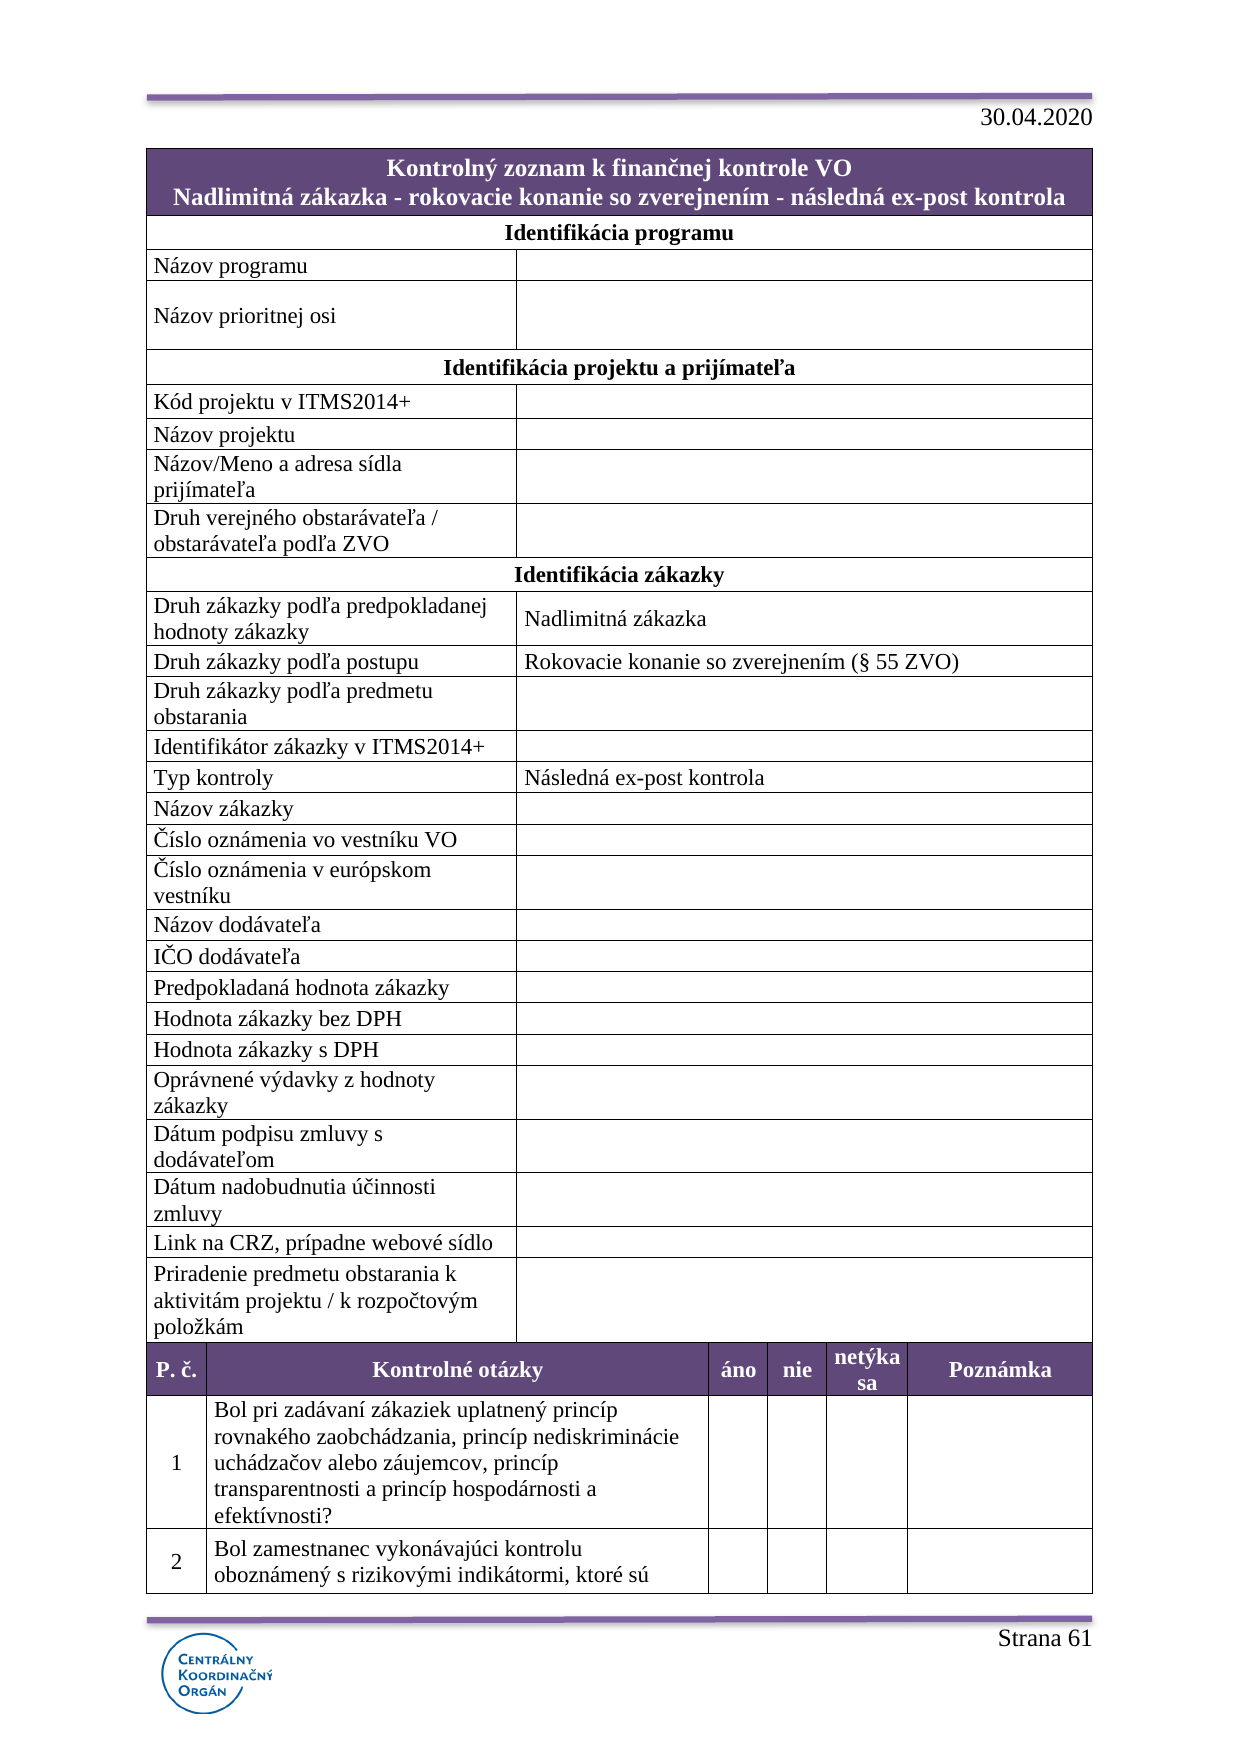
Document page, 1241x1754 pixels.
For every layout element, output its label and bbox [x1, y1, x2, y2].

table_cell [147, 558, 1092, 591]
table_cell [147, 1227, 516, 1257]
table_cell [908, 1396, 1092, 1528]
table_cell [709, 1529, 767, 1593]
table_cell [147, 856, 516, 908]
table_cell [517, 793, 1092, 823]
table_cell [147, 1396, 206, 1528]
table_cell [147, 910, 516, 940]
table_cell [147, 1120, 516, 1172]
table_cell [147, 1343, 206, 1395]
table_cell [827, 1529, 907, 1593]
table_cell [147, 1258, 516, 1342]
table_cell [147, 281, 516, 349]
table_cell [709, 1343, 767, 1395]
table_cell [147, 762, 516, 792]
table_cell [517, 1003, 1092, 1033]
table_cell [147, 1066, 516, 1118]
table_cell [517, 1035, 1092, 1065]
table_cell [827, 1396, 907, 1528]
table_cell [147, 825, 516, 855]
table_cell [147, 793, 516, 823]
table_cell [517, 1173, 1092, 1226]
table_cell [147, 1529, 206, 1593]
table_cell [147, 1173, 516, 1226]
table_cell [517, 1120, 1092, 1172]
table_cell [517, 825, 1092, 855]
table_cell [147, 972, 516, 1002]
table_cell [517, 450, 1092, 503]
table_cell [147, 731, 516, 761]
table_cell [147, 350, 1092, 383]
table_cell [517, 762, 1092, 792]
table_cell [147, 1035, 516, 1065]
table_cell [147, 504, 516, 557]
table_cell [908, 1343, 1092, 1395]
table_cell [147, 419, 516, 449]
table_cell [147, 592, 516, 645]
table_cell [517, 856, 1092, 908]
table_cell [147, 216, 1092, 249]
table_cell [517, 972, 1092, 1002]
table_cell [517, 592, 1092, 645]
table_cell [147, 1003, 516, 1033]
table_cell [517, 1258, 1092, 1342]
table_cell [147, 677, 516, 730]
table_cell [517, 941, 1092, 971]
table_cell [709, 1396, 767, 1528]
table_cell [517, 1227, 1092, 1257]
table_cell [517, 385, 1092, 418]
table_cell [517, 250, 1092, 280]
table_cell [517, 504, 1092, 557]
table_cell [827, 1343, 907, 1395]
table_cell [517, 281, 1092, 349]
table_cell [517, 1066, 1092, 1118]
picture [159, 1631, 272, 1713]
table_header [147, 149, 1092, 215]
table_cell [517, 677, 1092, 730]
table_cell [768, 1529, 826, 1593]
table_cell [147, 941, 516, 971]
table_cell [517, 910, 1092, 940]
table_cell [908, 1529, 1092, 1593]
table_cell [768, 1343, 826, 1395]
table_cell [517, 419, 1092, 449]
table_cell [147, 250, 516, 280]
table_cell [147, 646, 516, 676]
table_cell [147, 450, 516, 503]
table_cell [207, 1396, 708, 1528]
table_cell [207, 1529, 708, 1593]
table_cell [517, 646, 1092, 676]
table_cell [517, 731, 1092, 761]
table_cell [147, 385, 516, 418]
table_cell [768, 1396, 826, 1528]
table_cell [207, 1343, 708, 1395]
